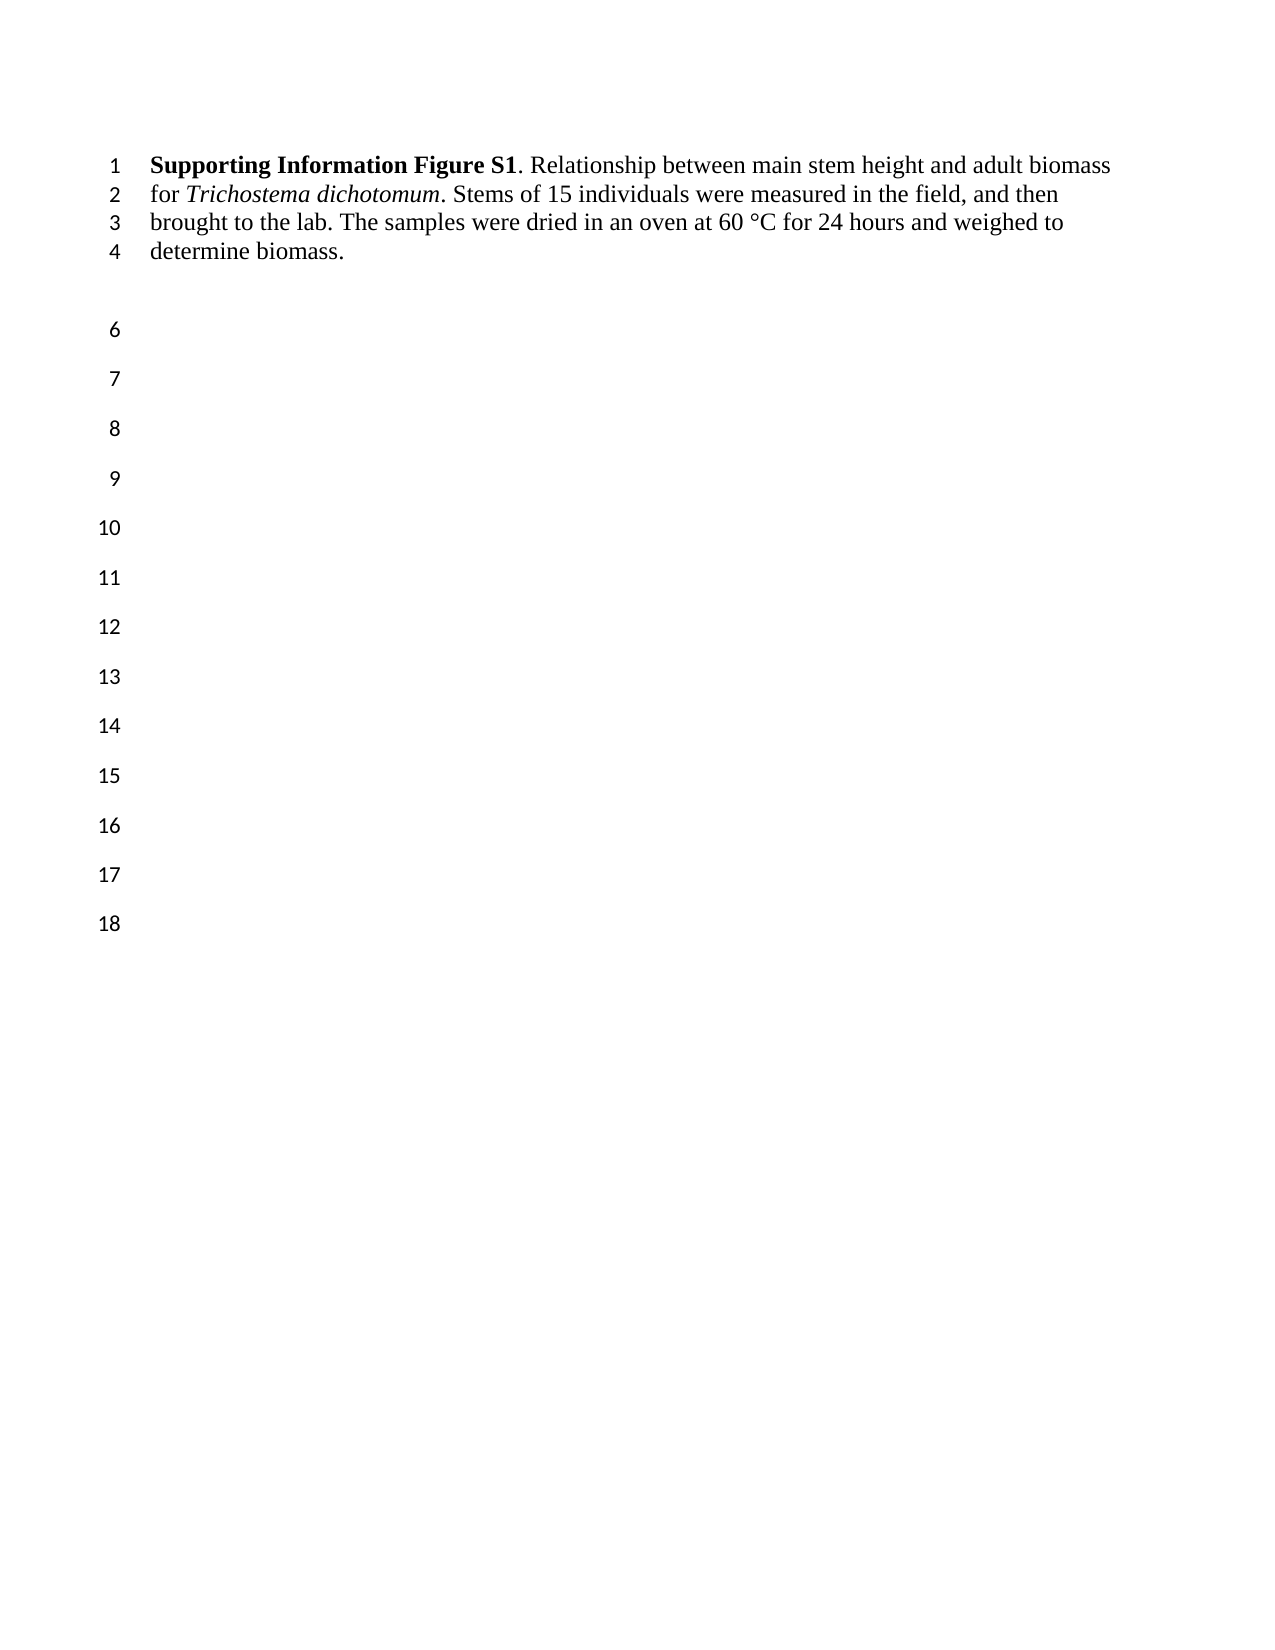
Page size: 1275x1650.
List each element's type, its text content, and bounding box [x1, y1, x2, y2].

text Supporting Information Figure S1. Relationship between main stem height and adult biomass for Trichostema dichotomum. Stems of 15 individuals were measured in the field, and then brought to the lab. The samples were dried in an oven at 60 °C for 24 hours and weighed to determine biomass. [150, 150, 1125, 293]
